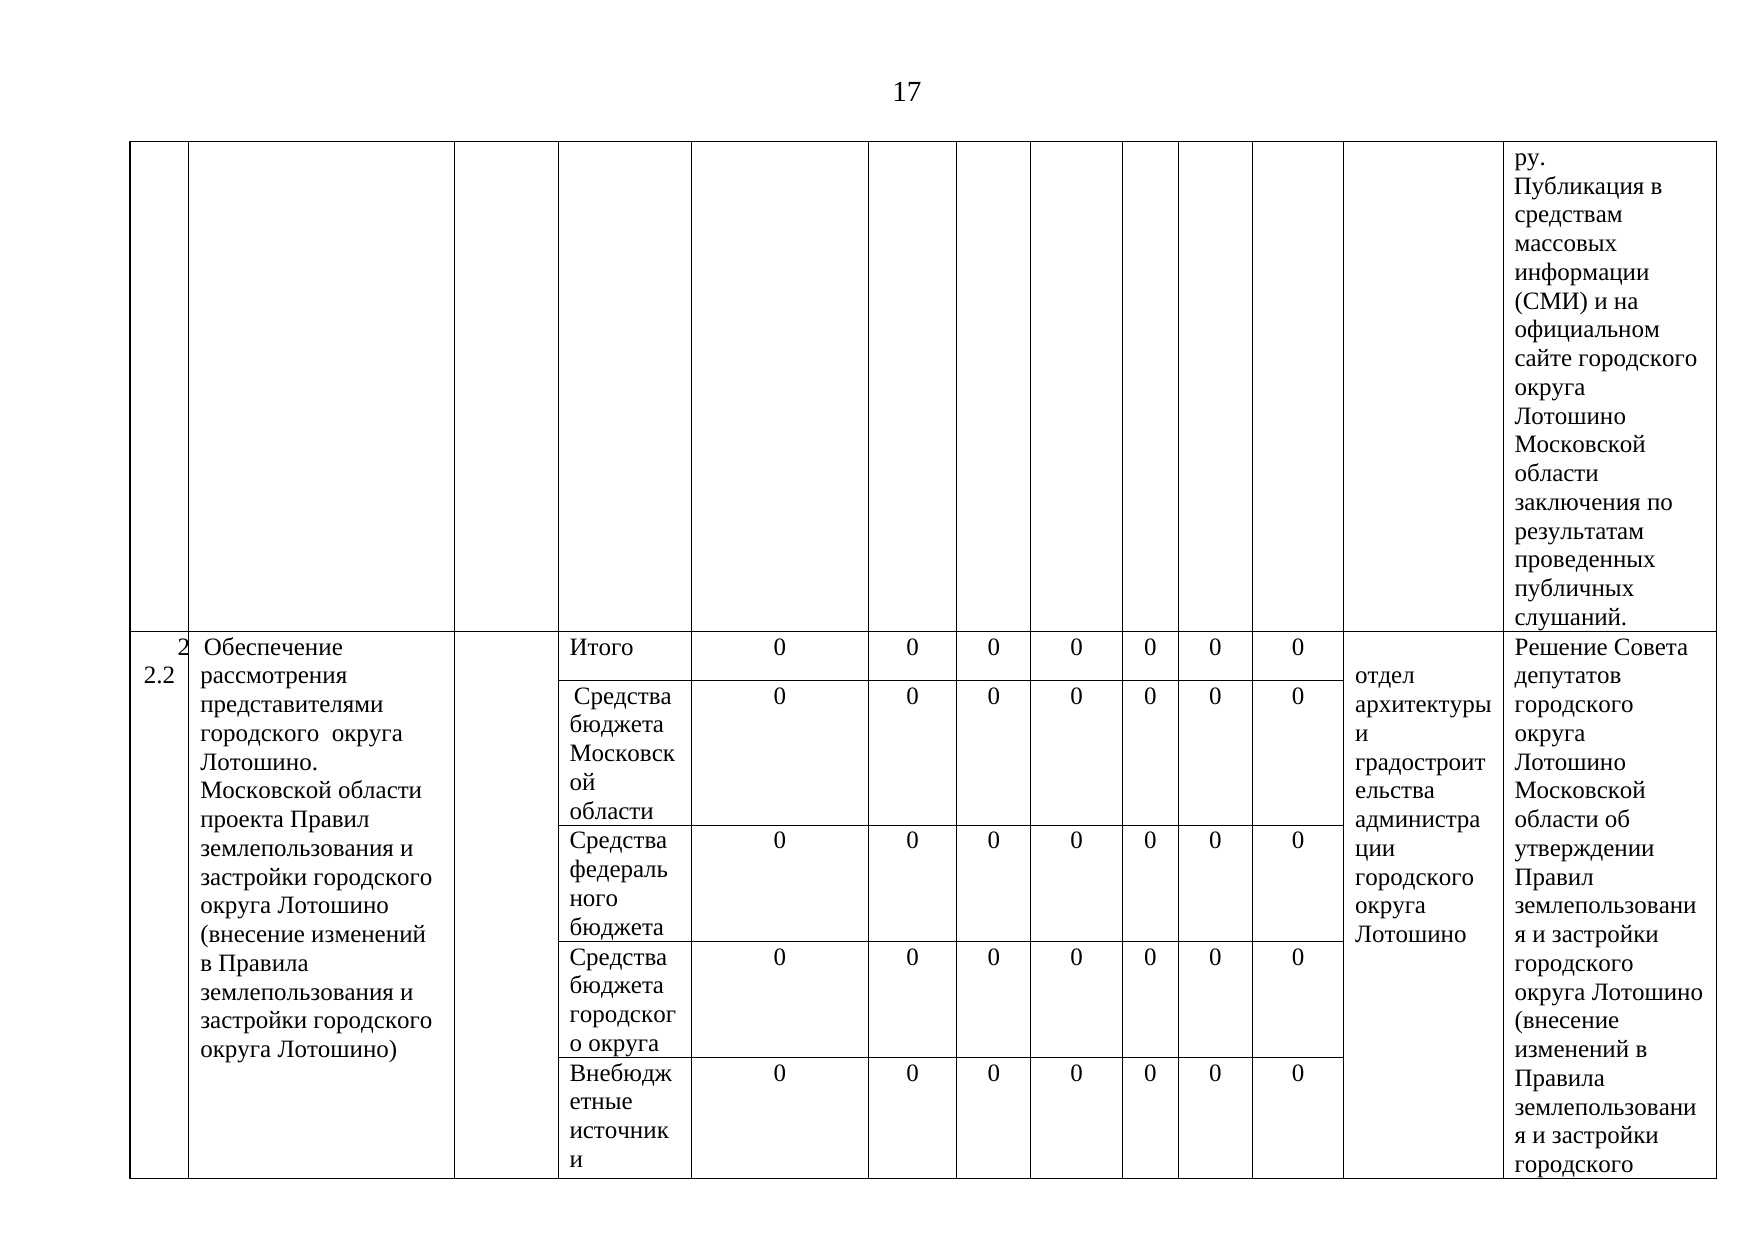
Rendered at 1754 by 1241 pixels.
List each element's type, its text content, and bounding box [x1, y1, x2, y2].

table_cell 0 [869, 826, 956, 941]
table_cell 0 [692, 632, 868, 680]
table_cell 0 [1031, 942, 1122, 1057]
table_cell 0 [1123, 942, 1178, 1057]
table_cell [559, 1058, 691, 1178]
table_cell 0 [692, 1058, 868, 1178]
table_cell 0 [1123, 1058, 1178, 1178]
table_cell 0 [957, 681, 1030, 824]
table_cell 0 [1179, 826, 1252, 941]
table_cell 0 [957, 1058, 1030, 1178]
table_cell 0 [692, 942, 868, 1057]
table_cell 0 [869, 942, 956, 1057]
table_cell 0 [1253, 942, 1343, 1057]
table_cell Средства бюджета городского округа [559, 942, 691, 1057]
table_cell 0 [1179, 142, 1252, 631]
table_cell 0 [1253, 632, 1343, 680]
table_cell 0 [957, 142, 1030, 631]
table_cell 0 [1253, 681, 1343, 824]
table_cell 0 [1179, 942, 1252, 1057]
table_cell 0 [869, 681, 956, 824]
table_cell Итого [559, 632, 691, 680]
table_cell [559, 142, 691, 631]
table_cell 0 [1123, 681, 1178, 824]
table_cell 0 [1123, 142, 1178, 631]
table_cell Средства федерального бюджета [559, 826, 691, 941]
table_cell Решение Совета депутатов городского округа Лотошино Московской области об утверждении Правил землепользования и застройки городского округа Лотошино (внесение изменений в Правила землепользования и застройки городского округа Лотошино ). Направление в Мособлархитектуру Решения Совета депутатов городского округа Лотошино Московской области и утвержденных Правил землепользования и застройки. [1504, 632, 1716, 1178]
table_cell 22.2 [131, 632, 188, 1178]
table_cell 0 [1031, 142, 1122, 631]
table_cell 0 [1179, 632, 1252, 680]
table_cell 0 [1123, 632, 1178, 680]
table_cell 0 [1253, 826, 1343, 941]
table_cell 0 [1031, 681, 1122, 824]
table_cell 0 [1179, 681, 1252, 824]
table_cell Обеспечение рассмотрения представителями городского округа Лотошино. Московской области проекта Правил землепользования и застройки городского округа Лотошино (внесение изменений в Правила землепользования и застройки городского округа Лотошино) [189, 632, 454, 1178]
table_cell 0 [1031, 826, 1122, 941]
table_cell 0 [692, 142, 868, 631]
table_cell 0 [692, 681, 868, 824]
table_cell 0 [869, 142, 956, 631]
table_cell 0 [1253, 1058, 1343, 1178]
table_cell [455, 632, 558, 1178]
table_cell 0 [1031, 1058, 1122, 1178]
table_cell 0 [869, 1058, 956, 1178]
table_cell 0 [1123, 826, 1178, 941]
table_cell 0 [957, 826, 1030, 941]
table_cell 0 [957, 942, 1030, 1057]
table_cell 0 [957, 632, 1030, 680]
table_cell 0 [1179, 1058, 1252, 1178]
table_cell 0 [869, 632, 956, 680]
table_cell 0 [1031, 632, 1122, 680]
table_cell Средства бюджета Московской области [559, 681, 691, 824]
table_cell 0 [1253, 142, 1343, 631]
table_cell 0 [692, 826, 868, 941]
table_cell отдел архитектуры и градостроительства администрации городского округа Лотошино [1344, 632, 1503, 1178]
